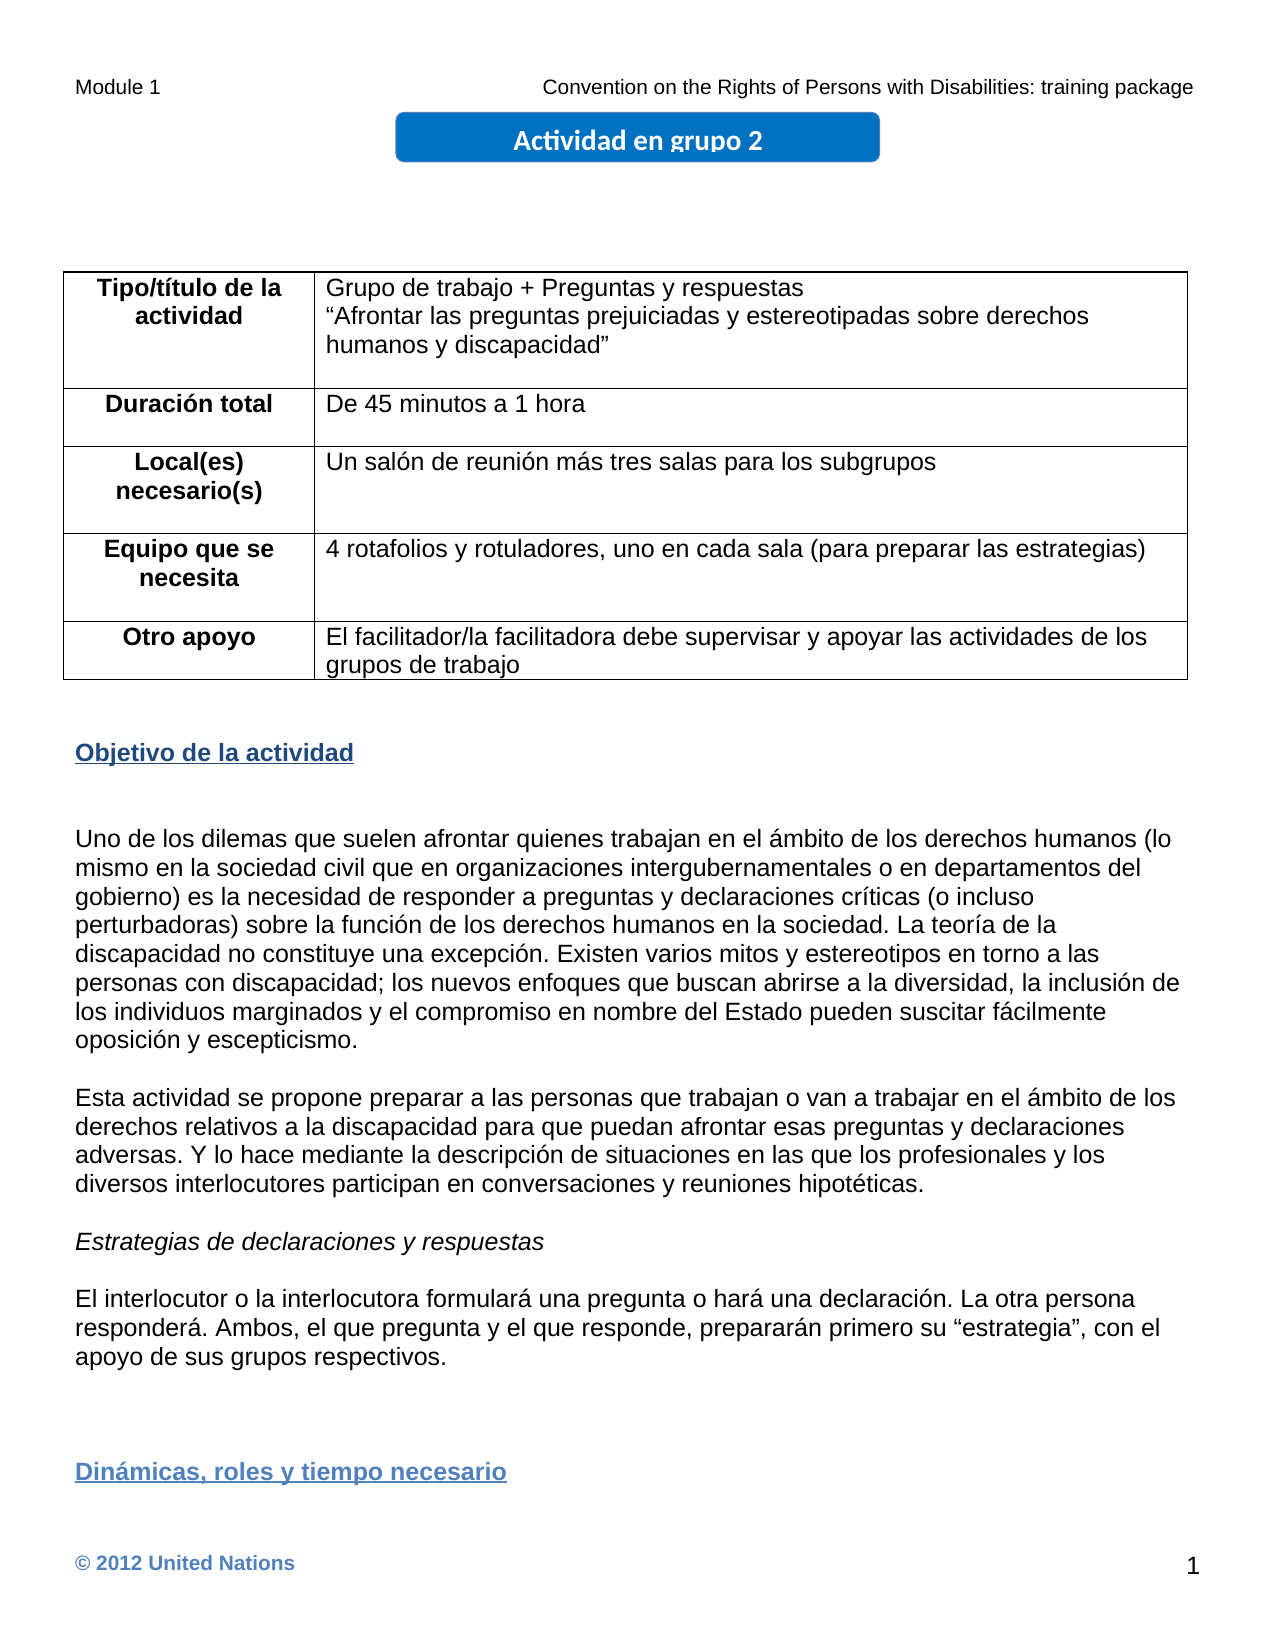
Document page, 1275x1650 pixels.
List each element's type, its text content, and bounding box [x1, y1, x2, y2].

table_cell De 45 minutos a 1 hora [315, 389, 1187, 446]
table_cell Un salón de reunión más tres salas para los subgrupos [315, 447, 1187, 533]
table_header Grupo de trabajo + Preguntas y respuestas “Afrontar las preguntas prejuiciadas y estereotipadas sobre derechos humanos y discapacidad” [315, 273, 1187, 387]
text Objetivo de la actividad [75, 738, 1200, 766]
text Dinámicas, roles y tiempo necesario [75, 1456, 1200, 1485]
table_cell Local(es) necesario(s) [64, 447, 314, 533]
text Estrategias de declaraciones y respuestas [75, 1226, 1200, 1255]
table_cell Otro apoyo [64, 622, 314, 679]
table_cell 4 rotafolios y rotuladores, uno en cada sala (para preparar las estrategias) [315, 534, 1187, 621]
table_cell Duración total [64, 389, 314, 446]
table_cell El facilitador/la facilitadora debe supervisar y apoyar las actividades de los grupos de trabajo [315, 622, 1187, 679]
text El interlocutor o la interlocutora formulará una pregunta o hará una declaración. La otra persona responderá. Ambos, el que pregunta y el que responde, prepararán primero su “estrategia”, con el apoyo de sus grupos respectivos. [75, 1284, 1200, 1370]
text Esta actividad se propone preparar a las personas que trabajan o van a trabajar en el ámbito de los derechos relativos a la discapacidad para que puedan afrontar esas preguntas y declaraciones adversas. Y lo hace mediante la descripción de situaciones en las que los profesionales y los diversos interlocutores participan en conversaciones y reuniones hipotéticas. [75, 1083, 1200, 1198]
text Uno de los dilemas que suelen afrontar quienes trabajan en el ámbito de los derechos humanos (lo mismo en la sociedad civil que en organizaciones intergubernamentales o en departamentos del gobierno) es la necesidad de responder a preguntas y declaraciones críticas (o incluso perturbadoras) sobre la función de los derechos humanos en la sociedad. La teoría de la discapacidad no constituye una excepción. Existen varios mitos y estereotipos en torno a las personas con discapacidad; los nuevos enfoques que buscan abrirse a la diversidad, la inclusión de los individuos marginados y el compromiso en nombre del Estado pueden suscitar fácilmente oposición y escepticismo. [75, 824, 1200, 1054]
table_cell Equipo que se necesita [64, 534, 314, 621]
table_header Tipo/título de la actividad [64, 273, 314, 387]
